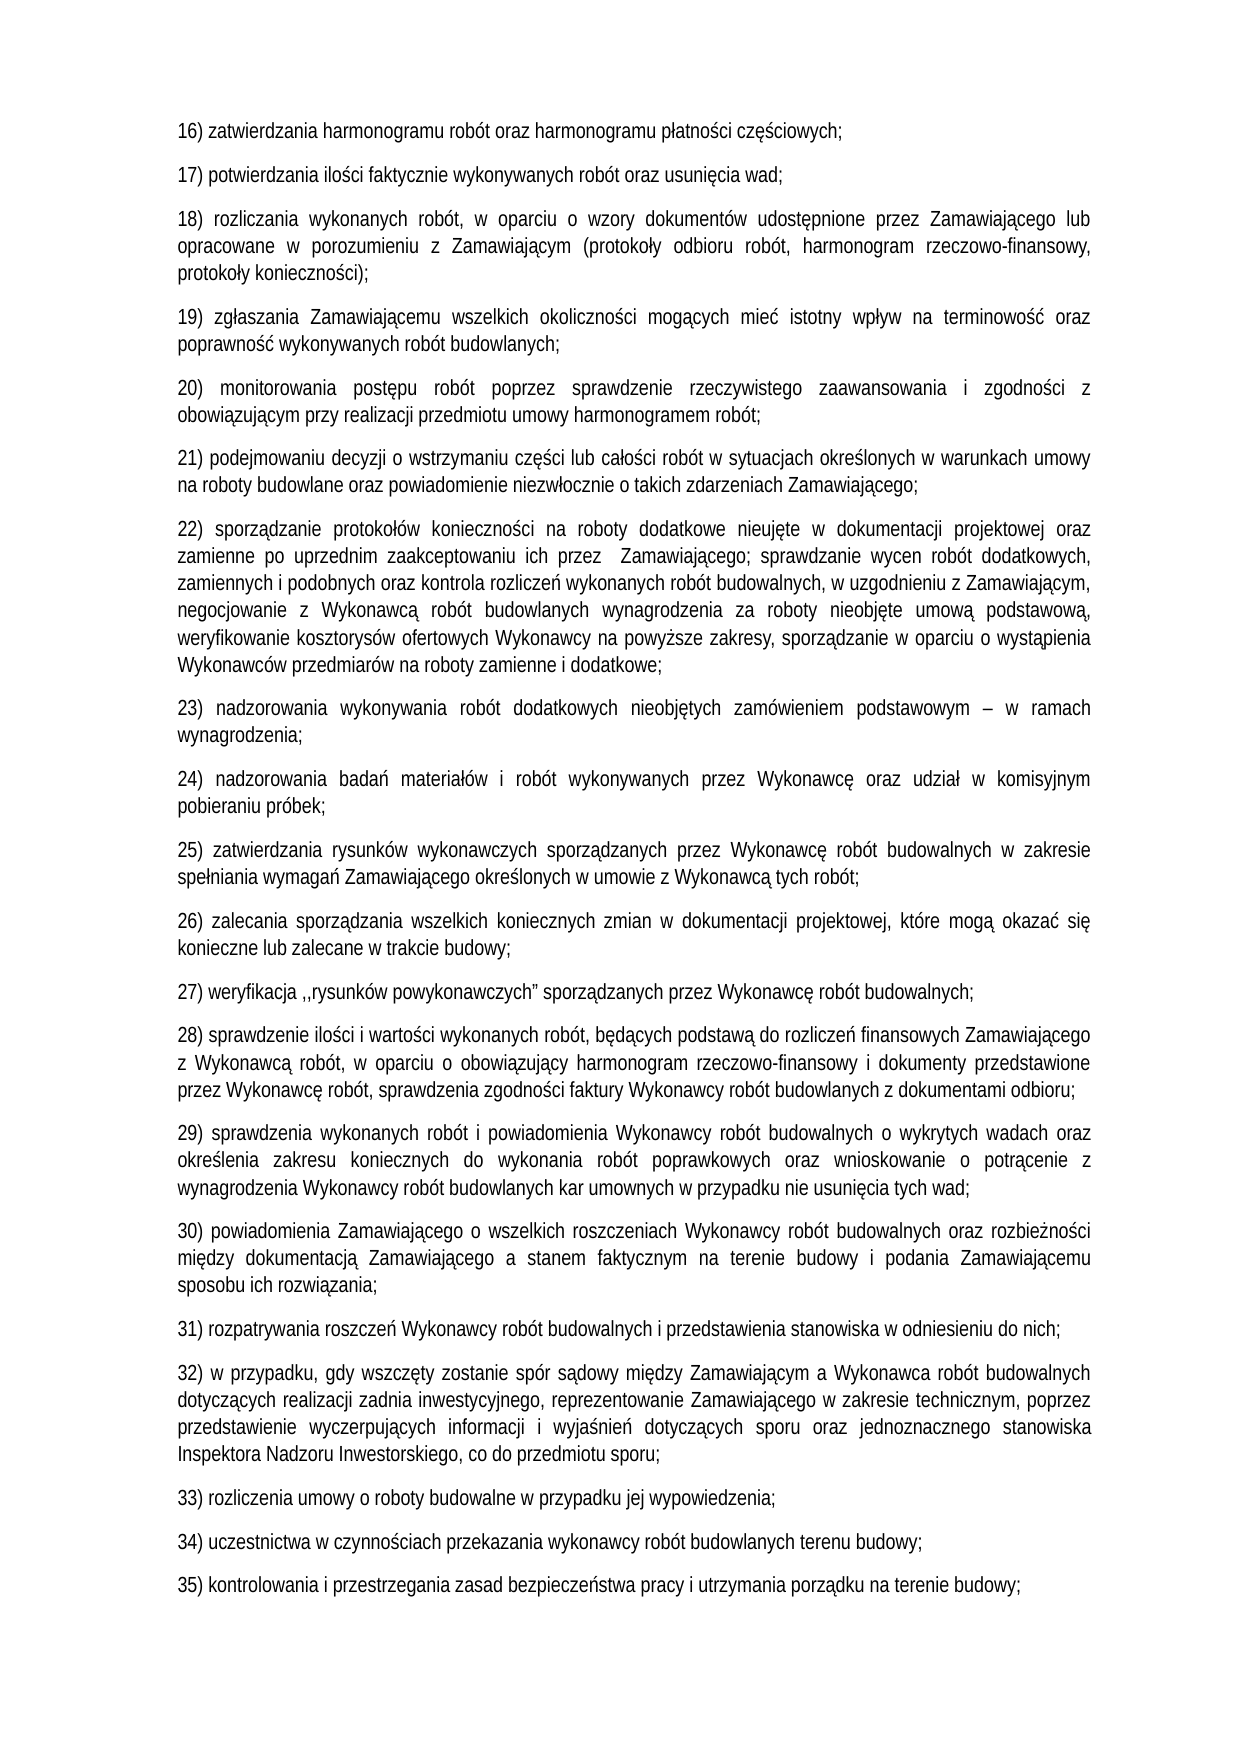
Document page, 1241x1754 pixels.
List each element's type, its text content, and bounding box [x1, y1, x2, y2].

text 29) sprawdzenia wykonanych robót i powiadomienia Wykonawcy robót budowalnych o wykrytych wadach oraz określenia zakresu koniecznych do wykonania robót poprawkowych oraz wnioskowanie o potrącenie z wynagrodzenia Wykonawcy robót budowlanych kar umownych w przypadku nie usunięcia tych wad; [177, 1120, 1092, 1199]
text 30) powiadomienia Zamawiającego o wszelkich roszczeniach Wykonawcy robót budowalnych oraz rozbieżności między dokumentacją Zamawiającego a stanem faktycznym na terenie budowy i podania Zamawiającemu sposobu ich rozwiązania; [177, 1218, 1092, 1297]
text 22) sporządzanie protokołów konieczności na roboty dodatkowe nieujęte w dokumentacji projektowej oraz zamienne po uprzednim zaakceptowaniu ich przez Zamawiającego; sprawdzanie wycen robót dodatkowych, zamiennych i podobnych oraz kontrola rozliczeń wykonanych robót budowalnych, w uzgodnieniu z Zamawiającym, negocjowanie z Wykonawcą robót budowlanych wynagrodzenia za roboty nieobjęte umową podstawową, weryfikowanie kosztorysów ofertowych Wykonawcy na powyższe zakresy, sporządzanie w oparciu o wystąpienia Wykonawców przedmiarów na roboty zamienne i dodatkowe; [177, 516, 1092, 677]
text 16) zatwierdzania harmonogramu robót oraz harmonogramu płatności częściowych; [177, 118, 1092, 143]
text 32) w przypadku, gdy wszczęty zostanie spór sądowy między Zamawiającym a Wykonawca robót budowalnych dotyczących realizacji zadnia inwestycyjnego, reprezentowanie Zamawiającego w zakresie technicznym, poprzez przedstawienie wyczerpujących informacji i wyjaśnień dotyczących sporu oraz jednoznacznego stanowiska Inspektora Nadzoru Inwestorskiego, co do przedmiotu sporu; [177, 1360, 1092, 1466]
text 18) rozliczania wykonanych robót, w oparciu o wzory dokumentów udostępnione przez Zamawiającego lub opracowane w porozumieniu z Zamawiającym (protokoły odbioru robót, harmonogram rzeczowo-finansowy, protokoły konieczności); [177, 206, 1092, 285]
text 20) monitorowania postępu robót poprzez sprawdzenie rzeczywistego zaawansowania i zgodności z obowiązującym przy realizacji przedmiotu umowy harmonogramem robót; [177, 374, 1092, 427]
text 23) nadzorowania wykonywania robót dodatkowych nieobjętych zamówieniem podstawowym – w ramach wynagrodzenia; [177, 695, 1092, 747]
text 25) zatwierdzania rysunków wykonawczych sporządzanych przez Wykonawcę robót budowalnych w zakresie spełniania wymagań Zamawiającego określonych w umowie z Wykonawcą tych robót; [177, 837, 1092, 889]
text 17) potwierdzania ilości faktycznie wykonywanych robót oraz usunięcia wad; [177, 162, 1092, 187]
text 24) nadzorowania badań materiałów i robót wykonywanych przez Wykonawcę oraz udział w komisyjnym pobieraniu próbek; [177, 766, 1092, 818]
text 19) zgłaszania Zamawiającemu wszelkich okoliczności mogących mieć istotny wpływ na terminowość oraz poprawność wykonywanych robót budowlanych; [177, 303, 1092, 356]
text 26) zalecania sporządzania wszelkich koniecznych zmian w dokumentacji projektowej, które mogą okazać się konieczne lub zalecane w trakcie budowy; [177, 908, 1092, 960]
text 28) sprawdzenie ilości i wartości wykonanych robót, będących podstawą do rozliczeń finansowych Zamawiającego z Wykonawcą robót, w oparciu o obowiązujący harmonogram rzeczowo-finansowy i dokumenty przedstawione przez Wykonawcę robót, sprawdzenia zgodności faktury Wykonawcy robót budowlanych z dokumentami odbioru; [177, 1022, 1092, 1102]
text 21) podejmowaniu decyzji o wstrzymaniu części lub całości robót w sytuacjach określonych w warunkach umowy na roboty budowlane oraz powiadomienie niezwłocznie o takich zdarzeniach Zamawiającego; [177, 445, 1092, 497]
text 34) uczestnictwa w czynnościach przekazania wykonawcy robót budowlanych terenu budowy; [177, 1528, 1092, 1554]
text 31) rozpatrywania roszczeń Wykonawcy robót budowalnych i przedstawienia stanowiska w odniesieniu do nich; [177, 1316, 1092, 1341]
text 33) rozliczenia umowy o roboty budowalne w przypadku jej wypowiedzenia; [177, 1485, 1092, 1510]
text 35) kontrolowania i przestrzegania zasad bezpieczeństwa pracy i utrzymania porządku na terenie budowy; [177, 1572, 1092, 1597]
text 27) weryfikacja ,,rysunków powykonawczych” sporządzanych przez Wykonawcę robót budowalnych; [177, 978, 1092, 1004]
